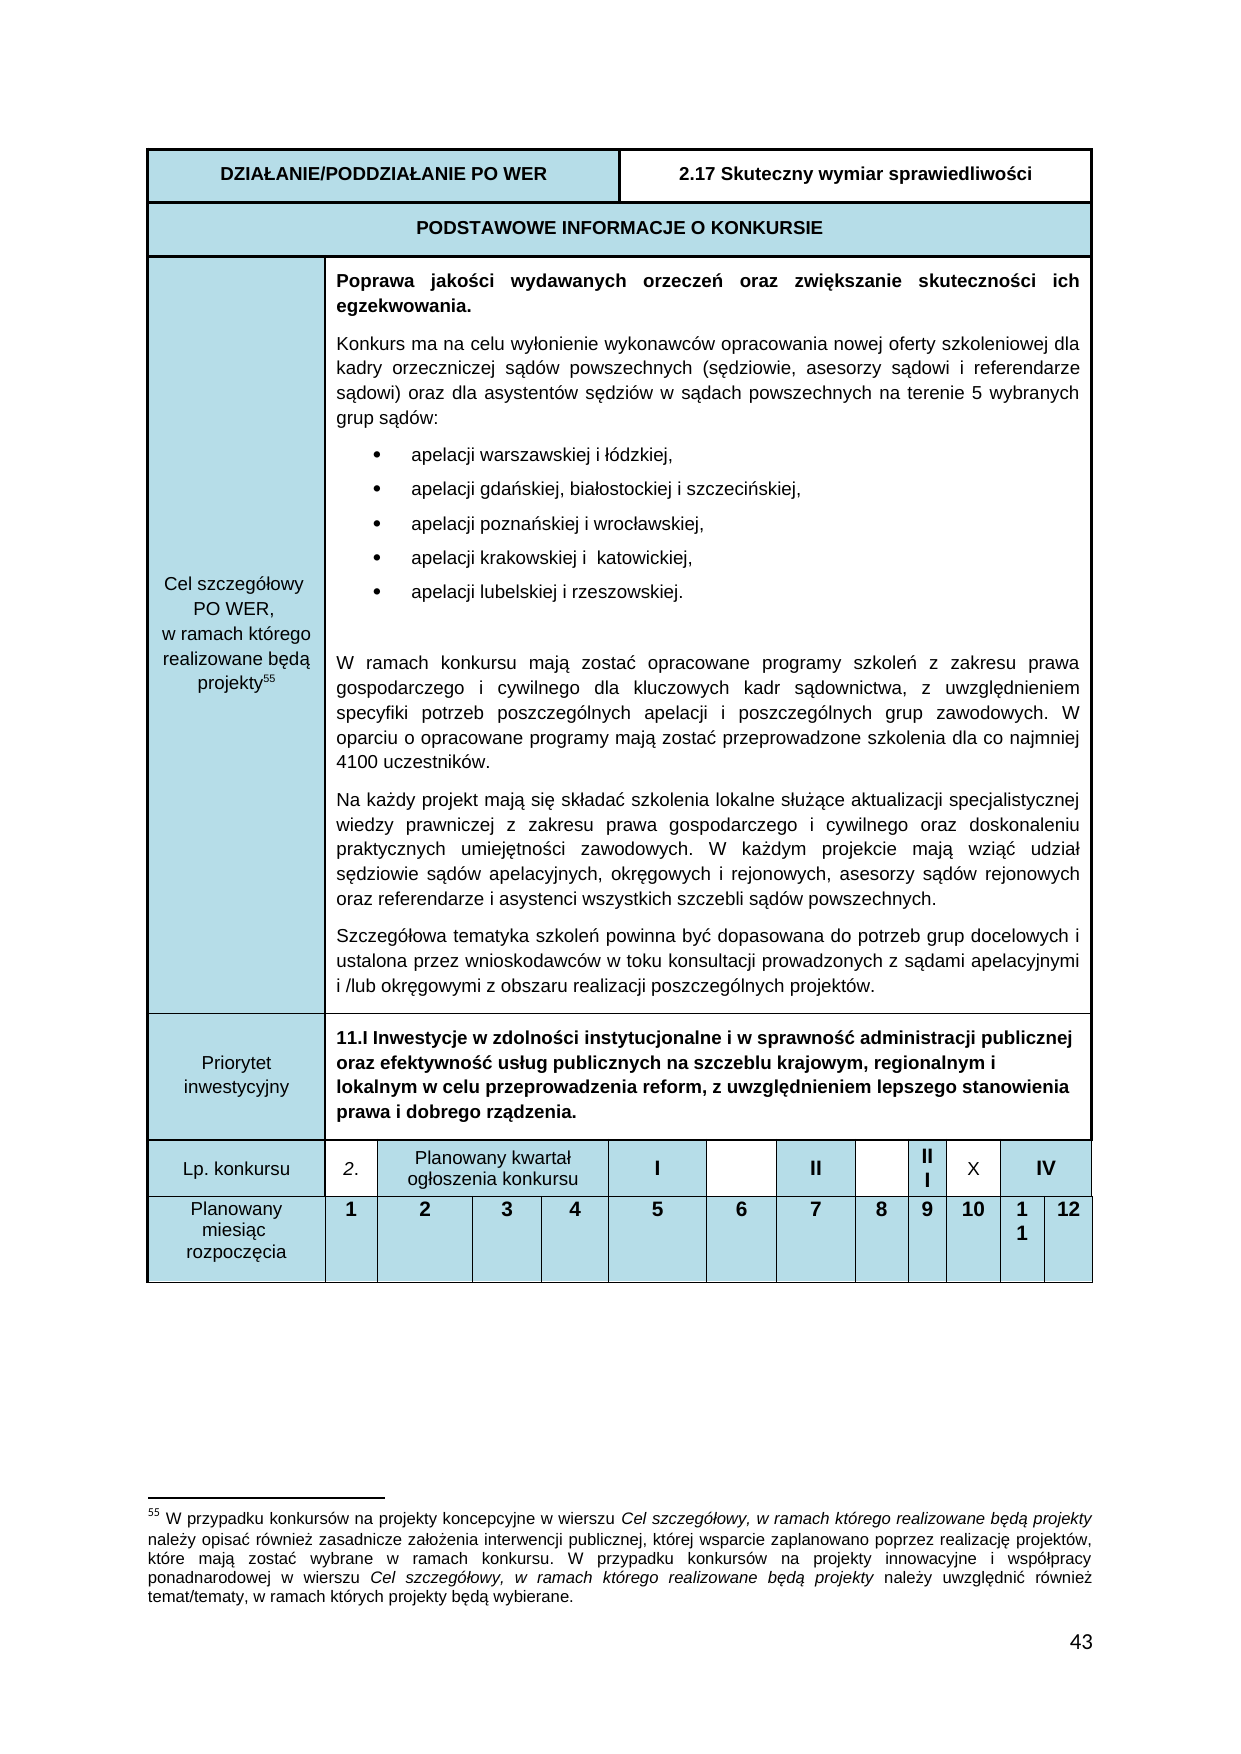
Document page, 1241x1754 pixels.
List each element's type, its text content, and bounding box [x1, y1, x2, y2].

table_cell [149, 1197, 325, 1281]
table_cell Lp. konkursu [149, 1141, 324, 1196]
table_cell 1 [326, 1197, 377, 1281]
table_cell Planowany kwartał ogłoszenia konkursu [378, 1141, 608, 1196]
table_cell 7 [777, 1197, 855, 1281]
table_cell Cel szczegółowy PO WER, w ramach którego realizowane będą projekty [149, 258, 324, 1013]
table_cell 5 [609, 1197, 706, 1281]
table_cell 2 [378, 1197, 472, 1281]
table_cell 10 [947, 1197, 1000, 1281]
table_cell 9 [909, 1197, 946, 1281]
table_cell II [777, 1141, 855, 1196]
table_cell 2. [326, 1141, 377, 1196]
table_cell 12 [1045, 1197, 1092, 1281]
table_cell 4 [542, 1197, 608, 1281]
table_cell [856, 1141, 908, 1196]
table_cell [707, 1141, 776, 1196]
table_cell 11.I Inwestycje w zdolności instytucjonalne i w sprawność administracji publicznej oraz efektywność usług publicznych na szczeblu krajowym, regionalnym i lokalnym w celu przeprowadzenia reform, z uwzględnieniem lepszego stanowienia prawa i dobrego rządzenia. [326, 1014, 1090, 1139]
table_cell X [947, 1141, 1000, 1196]
table_cell III [909, 1141, 946, 1196]
table_cell IV [1001, 1141, 1091, 1196]
table_cell 11 [1001, 1197, 1044, 1281]
table_cell 8 [856, 1197, 908, 1281]
table_cell 3 [473, 1197, 541, 1281]
table_cell PODSTAWOWE INFORMACJE O KONKURSIE [149, 204, 1090, 255]
table_header 2.17 Skuteczny wymiar sprawiedliwości [621, 151, 1090, 201]
table_header DZIAŁANIE/PODDZIAŁANIE PO WER [149, 151, 618, 201]
table_cell Priorytet inwestycyjny [149, 1014, 324, 1139]
table_cell I [609, 1141, 706, 1196]
table_cell Poprawa jakości wydawanych orzeczeń oraz zwiększanie skuteczności ich egzekwowania. Konkurs ma na celu wyłonienie wykonawców opracowania nowej oferty szkoleniowej dla kadry orzeczniczej sądów powszechnych (sędziowie, asesorzy sądowi i referendarze sądowi) oraz dla asystentów sędziów w sądach powszechnych na terenie 5 wybranych grup sądów: apelacji warszawskiej i łódzkiej, apelacji gdańskiej, białostockiej i szczecińskiej, apelacji poznańskiej i wrocławskiej, apelacji krakowskiej i katowickiej, apelacji lubelskiej i rzeszowskiej. W ramach konkursu mają zostać opracowane programy szkoleń z zakresu prawa gospodarczego i cywilnego dla kluczowych kadr sądownictwa, z uwzględnieniem specyfiki potrzeb poszczególnych apelacji i poszczególnych grup zawodowych. W oparciu o opracowane programy mają zostać przeprowadzone szkolenia dla co najmniej 4100 uczestników. Na każdy projekt mają się składać szkolenia lokalne służące aktualizacji specjalistycznej wiedzy prawniczej z zakresu prawa gospodarczego i cywilnego oraz doskonaleniu praktycznych umiejętności zawodowych. W każdym projekcie mają wziąć udział sędziowie sądów apelacyjnych, okręgowych i rejonowych, asesorzy sądów rejonowych oraz referendarze i asystenci wszystkich szczebli sądów powszechnych. Szczegółowa tematyka szkoleń powinna być dopasowana do potrzeb grup docelowych i ustalona przez wnioskodawców w toku konsultacji prowadzonych z sądami apelacyjnymi i /lub okręgowymi z obszaru realizacji poszczególnych projektów. [326, 258, 1090, 1013]
table_cell 6 [707, 1197, 776, 1281]
